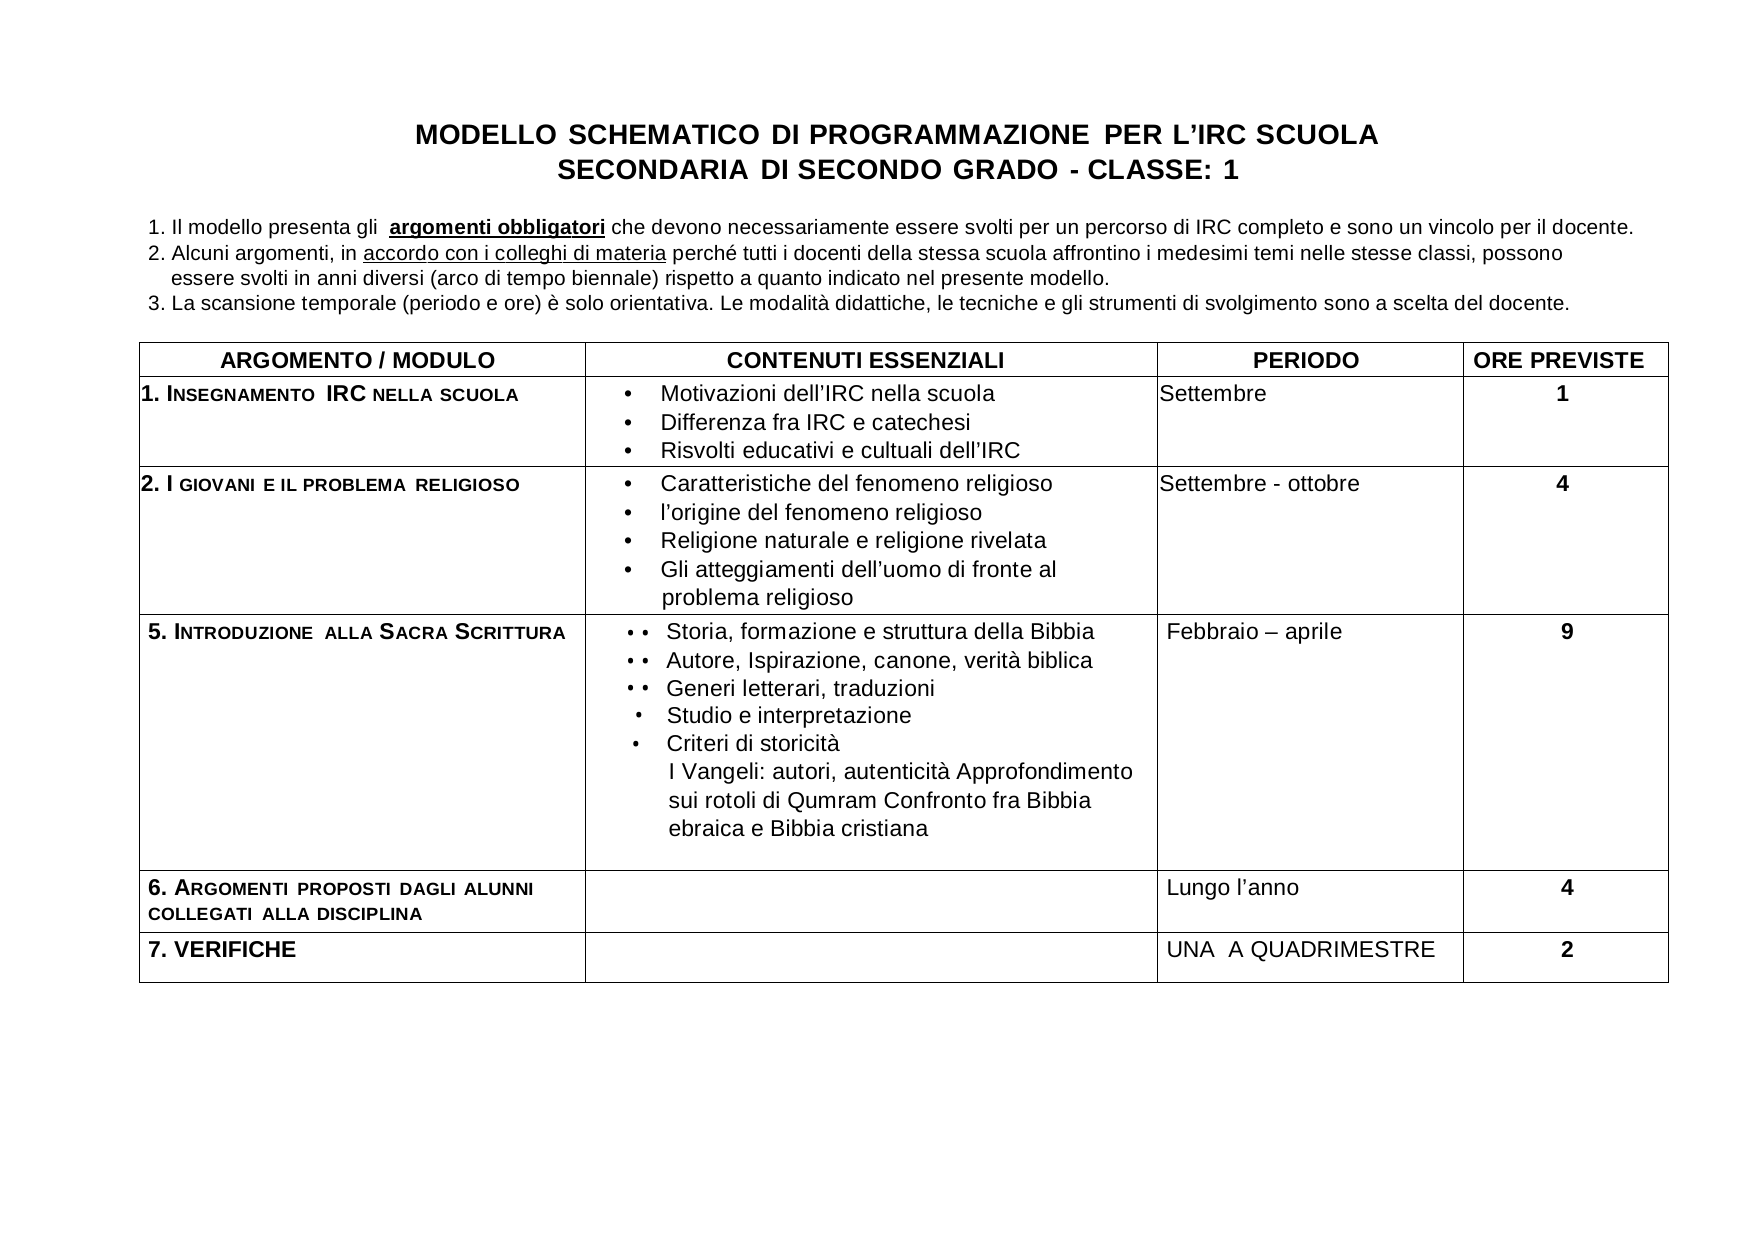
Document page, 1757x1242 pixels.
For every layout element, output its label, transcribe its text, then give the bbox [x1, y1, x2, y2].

table_header PERIODO [1158, 343, 1463, 376]
table_cell UNA A QUADRIMESTRE [1158, 933, 1463, 982]
text 1. Il modello presenta gli argomenti obbligatori che devono necessariamente essere svolti per un percorso di IRC completo e sono un vincolo per il docente. [148, 215, 1656, 239]
text MODELLO SCHEMATICO DI PROGRAMMAZIONE PER L’IRC SCUOLA [409, 118, 1385, 151]
table_cell [586, 871, 1157, 932]
table_cell 4 [1464, 467, 1668, 614]
table_cell Settembre [1158, 377, 1463, 466]
table_cell Settembre - ottobre [1158, 467, 1463, 614]
table_header CONTENUTI ESSENZIALI [586, 343, 1157, 376]
text 2. Alcuni argomenti, in accordo con i colleghi di materia perché tutti i docenti della stessa scuola affrontino i medesimi temi nelle stesse classi, possono essere svolti in anni diversi (arco di tempo biennale) rispetto a quanto indicato nel presente modello. [148, 241, 1612, 289]
table_cell Lungo l’anno [1158, 871, 1463, 932]
table_cell 9 [1464, 615, 1668, 869]
table_cell 2 [1464, 933, 1668, 982]
table_cell 1 [1464, 377, 1668, 466]
table_header ARGOMENTO / MODULO [140, 343, 585, 376]
table_cell 5. INTRODUZIONE ALLA SACRA SCRITTURA [140, 615, 585, 869]
table_cell • Motivazioni dell’IRC nella scuola • Differenza fra IRC e catechesi • Risvolti educativi e cultuali dell’IRC [586, 377, 1157, 466]
table_header ORE PREVISTE [1464, 343, 1668, 376]
text SECONDARIA DI SECONDO GRADO - CLASSE: 1 [551, 153, 1245, 185]
table_cell 7. VERIFICHE [140, 933, 585, 982]
table_cell 4 [1464, 871, 1668, 932]
table_cell Febbraio – aprile [1158, 615, 1463, 869]
table_cell 6. ARGOMENTI PROPOSTI DAGLI ALUNNI COLLEGATI ALLA DISCIPLINA [140, 871, 585, 932]
table_cell • • Storia, formazione e struttura della Bibbia • • Autore, Ispirazione, canone, verità biblica • • Generi letterari, traduzioni • Studio e interpretazione • Criteri di storicità I Vangeli: autori, autenticità Approfondimento sui rotoli di Qumram Confronto fra Bibbia ebraica e Bibbia cristiana [586, 615, 1157, 869]
table_cell • Caratteristiche del fenomeno religioso • l’origine del fenomeno religioso • Religione naturale e religione rivelata • Gli atteggiamenti dell’uomo di fronte al problema religioso [586, 467, 1157, 614]
table_cell 2. I GIOVANI E IL PROBLEMA RELIGIOSO [140, 467, 585, 614]
text 3. La scansione temporale (periodo e ore) è solo orientativa. Le modalità didattiche, le tecniche e gli strumenti di svolgimento sono a scelta del docente. [148, 291, 1656, 315]
table_cell 1. INSEGNAMENTO IRC NELLA SCUOLA [140, 377, 585, 466]
table_cell [586, 933, 1157, 982]
